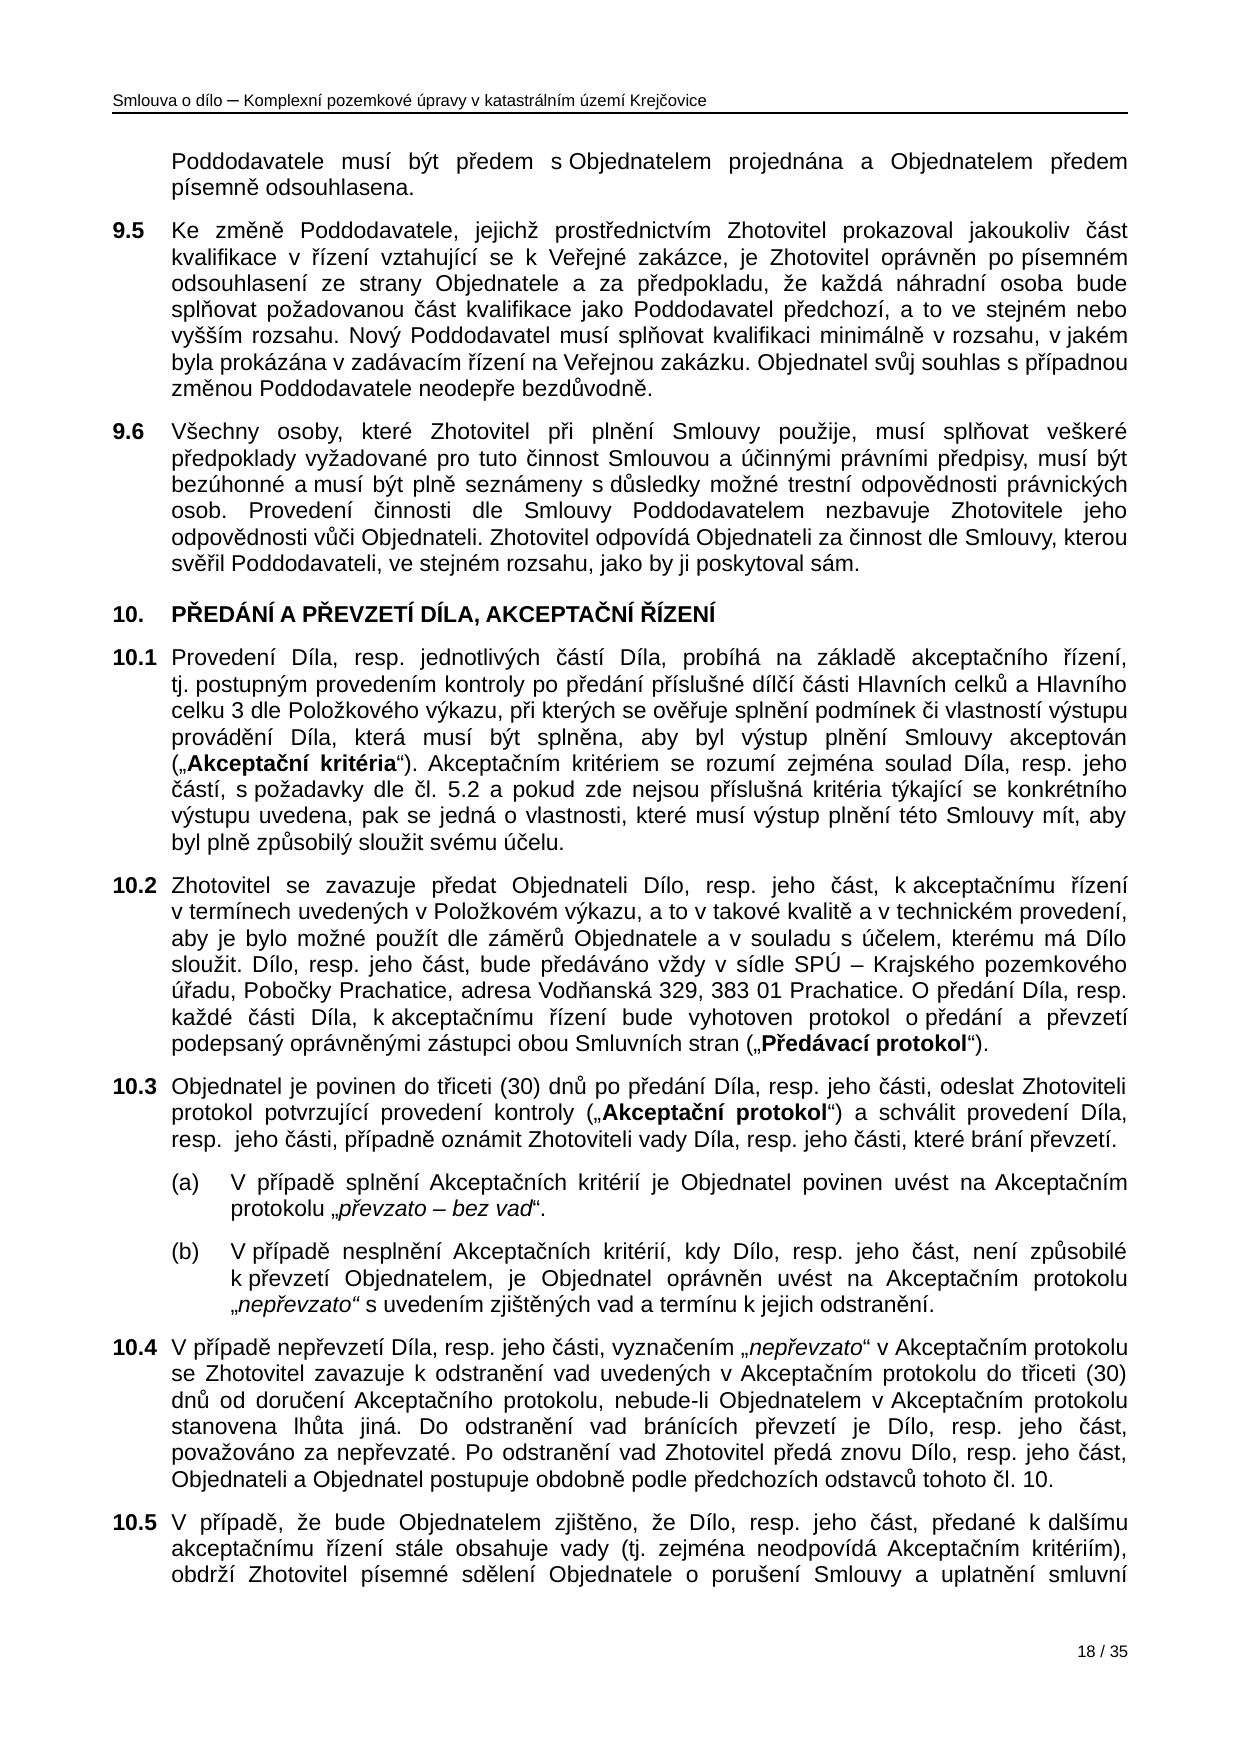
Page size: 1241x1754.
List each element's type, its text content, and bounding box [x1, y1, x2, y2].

text Objednatel je povinen do třiceti (30) dnů po předání Díla, resp. jeho části, odeslat Zhotoviteli protokol potvrzující provedení kontroly („Akceptační protokol“) a schválit provedení Díla, resp. jeho části, případně oznámit Zhotoviteli vady Díla, resp. jeho části, které brání převzetí. [112, 1073, 1128, 1152]
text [112, 148, 1128, 200]
text Předání a převzetí Díla, Akceptační řízení [112, 601, 1128, 628]
text Ke změně Poddodavatele, jejichž prostřednictvím Zhotovitel prokazoval jakoukoliv část kvalifikace v řízení vztahující se k Veřejné zakázce, je Zhotovitel oprávněn po písemném odsouhlasení ze strany Objednatele a za předpokladu, že každá náhradní osoba bude splňovat požadovanou část kvalifikace jako Poddodavatel předchozí, a to ve stejném nebo vyšším rozsahu. Nový Poddodavatel musí splňovat kvalifikaci minimálně v rozsahu, v jakém byla prokázána v zadávacím řízení na Veřejnou zakázku. Objednatel svůj souhlas s případnou změnou Poddodavatele neodepře bezdůvodně. [112, 217, 1128, 402]
list V případě nesplnění Akceptačních kritérií, kdy Dílo, resp. jeho část, není způsobilé k převzetí Objednatelem, je Objednatel oprávněn uvést na Akceptačním protokolu „nepřevzato“ s uvedením zjištěných vad a termínu k jejich odstranění. [171, 1238, 1128, 1317]
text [112, 1509, 1128, 1588]
text V případě nepřevzetí Díla, resp. jeho části, vyznačením „nepřevzato“ v Akceptačním protokolu se Zhotovitel zavazuje k odstranění vad uvedených v Akceptačním protokolu do třiceti (30) dnů od doručení Akceptačního protokolu, nebude-li Objednatelem v Akceptačním protokolu stanovena lhůta jiná. Do odstranění vad bránících převzetí je Dílo, resp. jeho část, považováno za nepřevzaté. Po odstranění vad Zhotovitel předá znovu Dílo, resp. jeho část, Objednateli a Objednatel postupuje obdobně podle předchozích odstavců tohoto čl. 10. [112, 1334, 1128, 1492]
text Provedení Díla, resp. jednotlivých částí Díla, probíhá na základě akceptačního řízení, tj. postupným provedením kontroly po předání příslušné dílčí části Hlavních celků a Hlavního celku 3 dle Položkového výkazu, při kterých se ověřuje splnění podmínek či vlastností výstupu provádění Díla, která musí být splněna, aby byl výstup plnění Smlouvy akceptován („Akceptační kritéria“). Akceptačním kritériem se rozumí zejména soulad Díla, resp. jeho částí, s požadavky dle čl. 5.2 a pokud zde nejsou příslušná kritéria týkající se konkrétního výstupu uvedena, pak se jedná o vlastnosti, které musí výstup plnění této Smlouvy mít, aby byl plně způsobilý sloužit svému účelu. [112, 644, 1128, 855]
text Zhotovitel se zavazuje předat Objednateli Dílo, resp. jeho část, k akceptačnímu řízení v termínech uvedených v Položkovém výkazu, a to v takové kvalitě a v technickém provedení, aby je bylo možné použít dle záměrů Objednatele a v souladu s účelem, kterému má Dílo sloužit. Dílo, resp. jeho část, bude předáváno vždy v sídle SPÚ – Krajského pozemkového úřadu, Pobočky Prachatice, adresa Vodňanská 329, 383 01 Prachatice. O předání Díla, resp. každé části Díla, k akceptačnímu řízení bude vyhotoven protokol o předání a převzetí podepsaný oprávněnými zástupci obou Smluvních stran („Předávací protokol“). [112, 872, 1128, 1056]
text Všechny osoby, které Zhotovitel při plnění Smlouvy použije, musí splňovat veškeré předpoklady vyžadované pro tuto činnost Smlouvou a účinnými právními předpisy, musí být bezúhonné a musí být plně seznámeny s důsledky možné trestní odpovědnosti právnických osob. Provedení činnosti dle Smlouvy Poddodavatelem nezbavuje Zhotovitele jeho odpovědnosti vůči Objednateli. Zhotovitel odpovídá Objednateli za činnost dle Smlouvy, kterou svěřil Poddodavateli, ve stejném rozsahu, jako by ji poskytoval sám. [112, 418, 1128, 576]
list V případě splnění Akceptačních kritérií je Objednatel povinen uvést na Akceptačním protokolu „převzato – bez vad“. [171, 1169, 1128, 1221]
